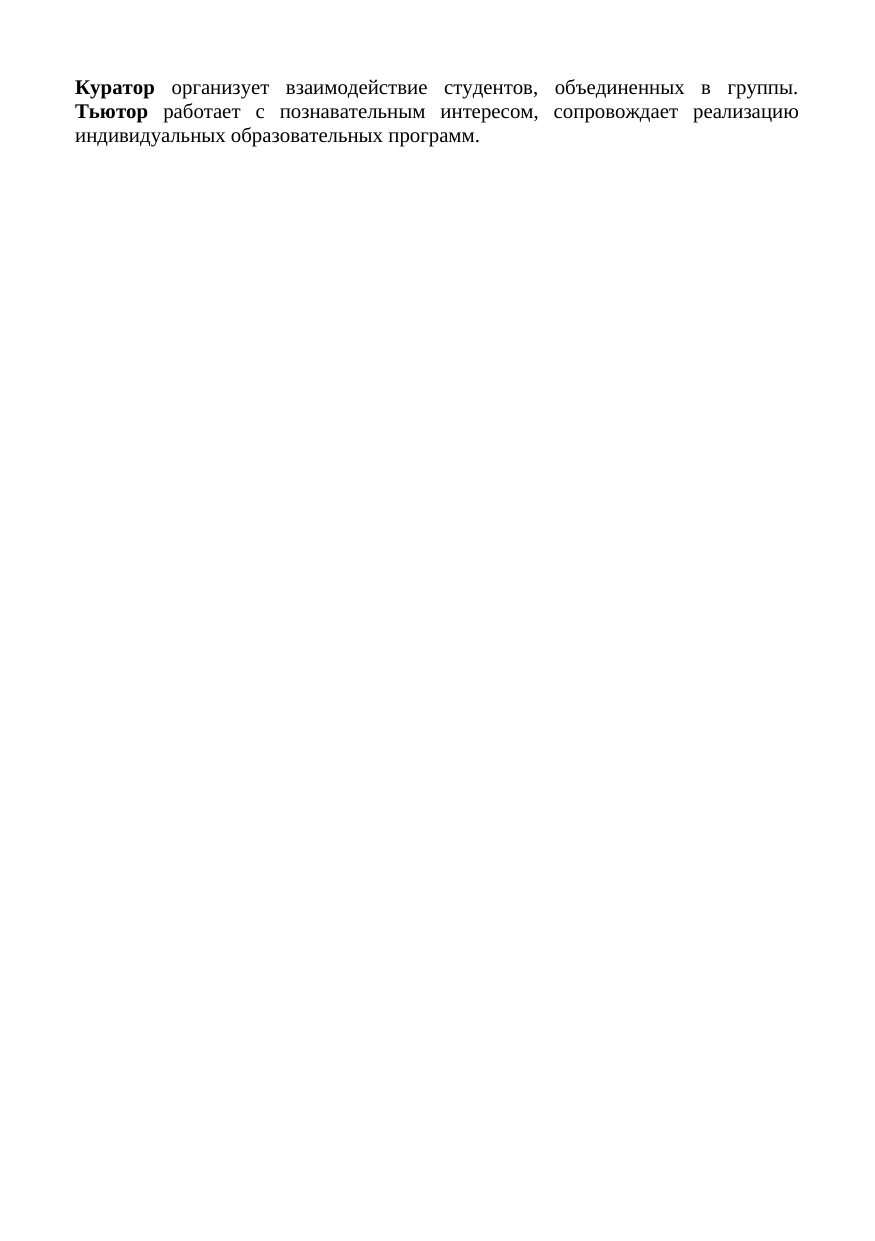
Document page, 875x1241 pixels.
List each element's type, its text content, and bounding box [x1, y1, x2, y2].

text Куратор организует взаимодействие студентов, объединенных в группы. Тьютор работает с познавательным интересом, сопровождает реализацию индивидуальных образовательных программ. [75, 75, 799, 147]
